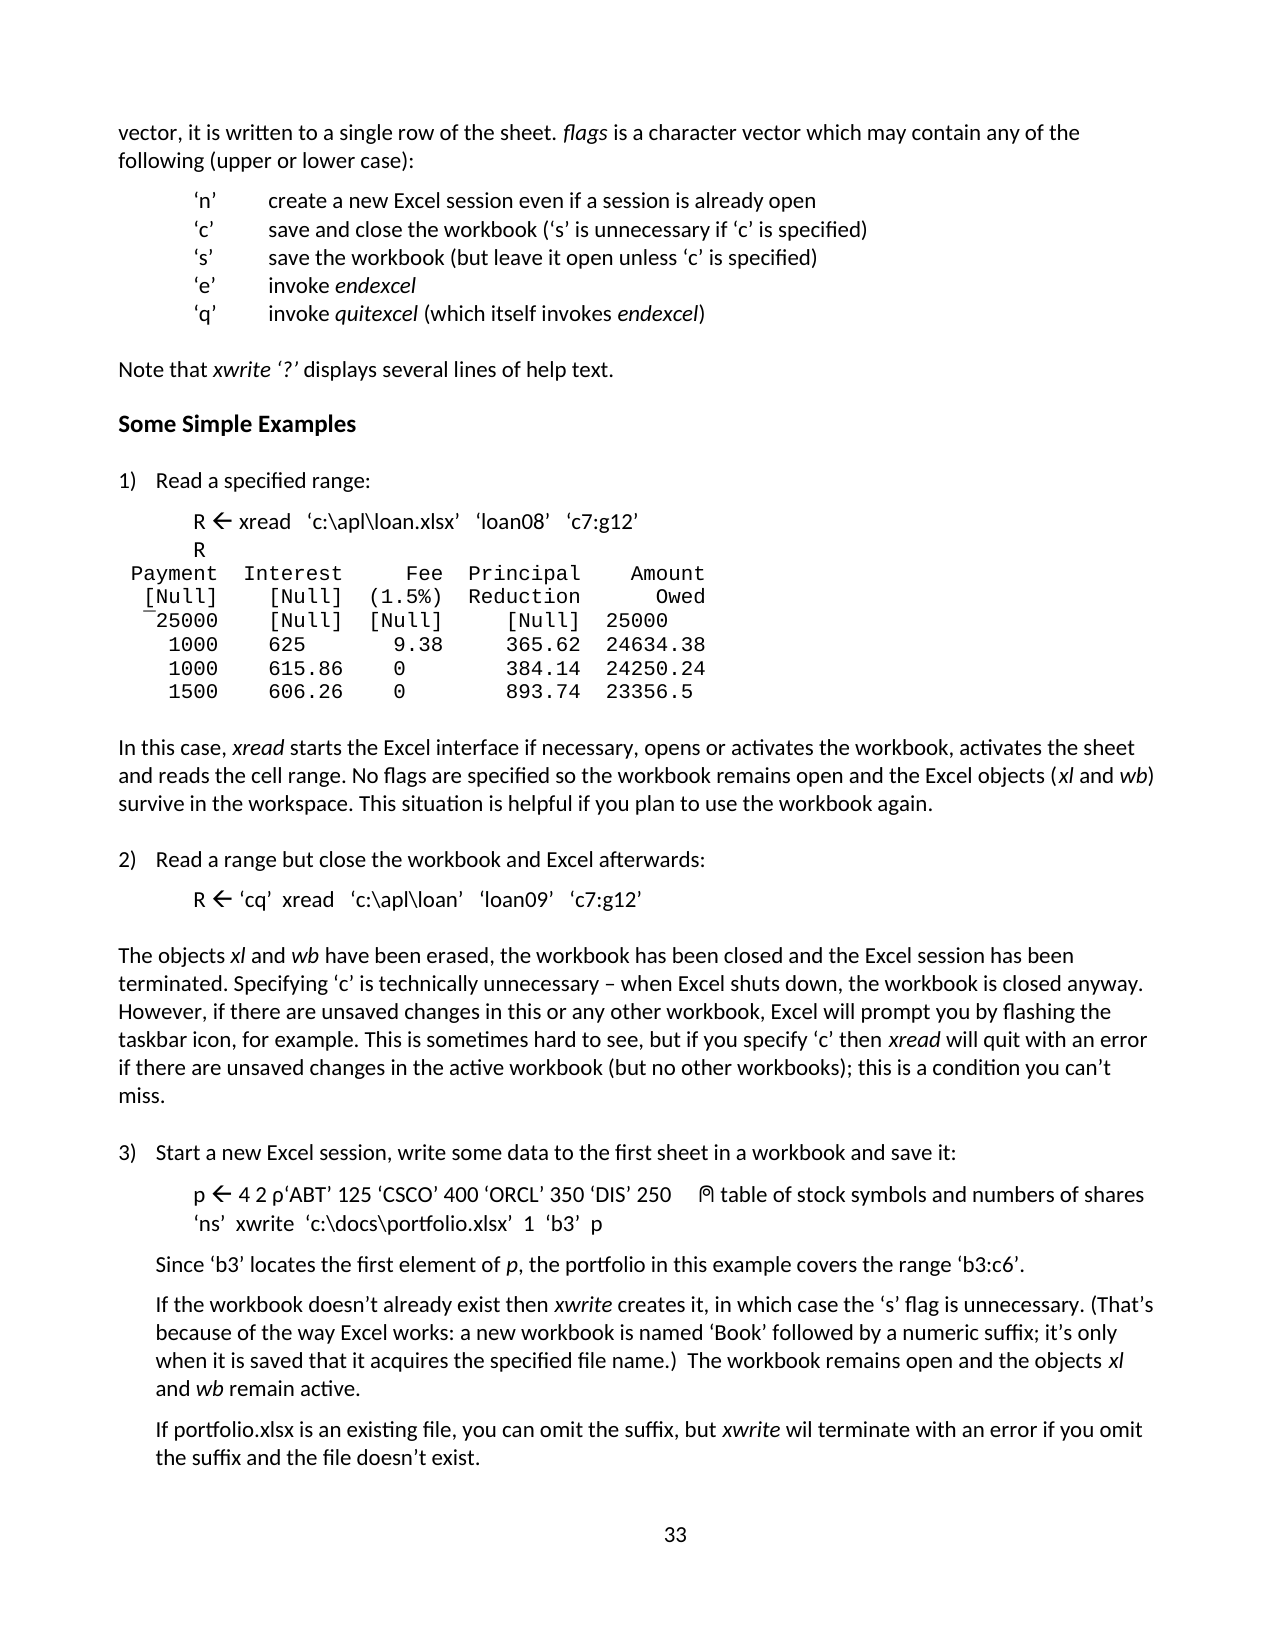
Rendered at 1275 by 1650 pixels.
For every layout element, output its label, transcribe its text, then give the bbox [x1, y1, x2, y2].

text p 4 2 ρ‘ABT’ 125 ‘CSCO’ 400 ‘ORCL’ 350 ‘DIS’ 250 ⍝table of stock symbols and numbers of shares [193, 1178, 1157, 1209]
text ‘e’ invoke endexcel [193, 271, 1157, 299]
text The objects xl and wb have been erased, the workbook has been closed and the Excel session has been terminated. Specifying ‘c’ is technically unnecessary – when Excel shuts down, the workbook is closed anyway. However, if there are unsaved changes in this or any other workbook, Excel will prompt you by flashing the taskbar icon, for example. This is sometimes hard to see, but if you specify ‘c’ then xread will quit with an error if there are unsaved changes in the active workbook (but no other workbooks); this is a condition you can’t miss. [118, 941, 1157, 1109]
subtitle Some Simple Examples [118, 408, 1157, 438]
text 1000 625 9.38 365.62 24634.38 [118, 634, 1157, 657]
text 1000 615.86 0 384.14 24250.24 [118, 657, 1157, 681]
list Read a range but close the workbook and Excel afterwards: [118, 845, 1157, 873]
text Note that xwrite ‘?’ displays several lines of help text. [118, 355, 1157, 383]
text ‘ns’ xwrite ‘c:\docs\portfolio.xlsx’ 1 ‘b3’ p [193, 1209, 1157, 1237]
list Start a new Excel session, write some data to the first sheet in a workbook and save it: [118, 1138, 1157, 1166]
text ‘s’ save the workbook (but leave it open unless ‘c’ is specified) [193, 243, 1157, 271]
text ‘c’ save and close the workbook (‘s’ is unnecessary if ‘c’ is specified) [193, 215, 1157, 243]
text 1500 606.26 0 893.74 23356.5 [118, 681, 1157, 705]
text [118, 118, 1157, 174]
text Payment Interest Fee Principal Amount [118, 563, 1157, 587]
text In this case, xread starts the Excel interface if necessary, opens or activates the workbook, activates the sheet and reads the cell range. No flags are specified so the workbook remains open and the Excel objects (xl and wb) survive in the workspace. This situation is helpful if you plan to use the workbook again. [118, 733, 1157, 817]
text If the workbook doesn’t already exist then xwrite creates it, in which case the ‘s’ flag is unnecessary. (That’s because of the way Excel works: a new workbook is named ‘Book’ followed by a numeric suffix; it’s only when it is saved that it acquires the specified file name.) The workbook remains open and the objects xl and wb remain active. [155, 1290, 1157, 1402]
text Since ‘b3’ locates the first element of p, the portfolio in this example covers the range ‘b3:c6’. [118, 1250, 1157, 1278]
text ¯25000 [Null] [Null] [Null] 25000 [118, 610, 1157, 634]
text R [118, 535, 1157, 563]
text [Null] [Null] (1.5%) Reduction Owed [118, 587, 1157, 610]
list Read a specified range: [118, 466, 1157, 494]
text R ‘cq’ xread ‘c:\apl\loan’ ‘loan09’ ‘c7:g12’ [193, 885, 1157, 913]
text ‘q’ invoke quitexcel (which itself invokes endexcel) [193, 299, 1157, 327]
text R xread ‘c:\apl\loan.xlsx’ ‘loan08’ ‘c7:g12’ [118, 507, 1157, 535]
text If portfolio.xlsx is an existing file, you can omit the suffix, but xwrite wil terminate with an error if you omit the suffix and the file doesn’t exist. [155, 1415, 1157, 1471]
text ‘n’ create a new Excel session even if a session is already open [193, 187, 1157, 215]
